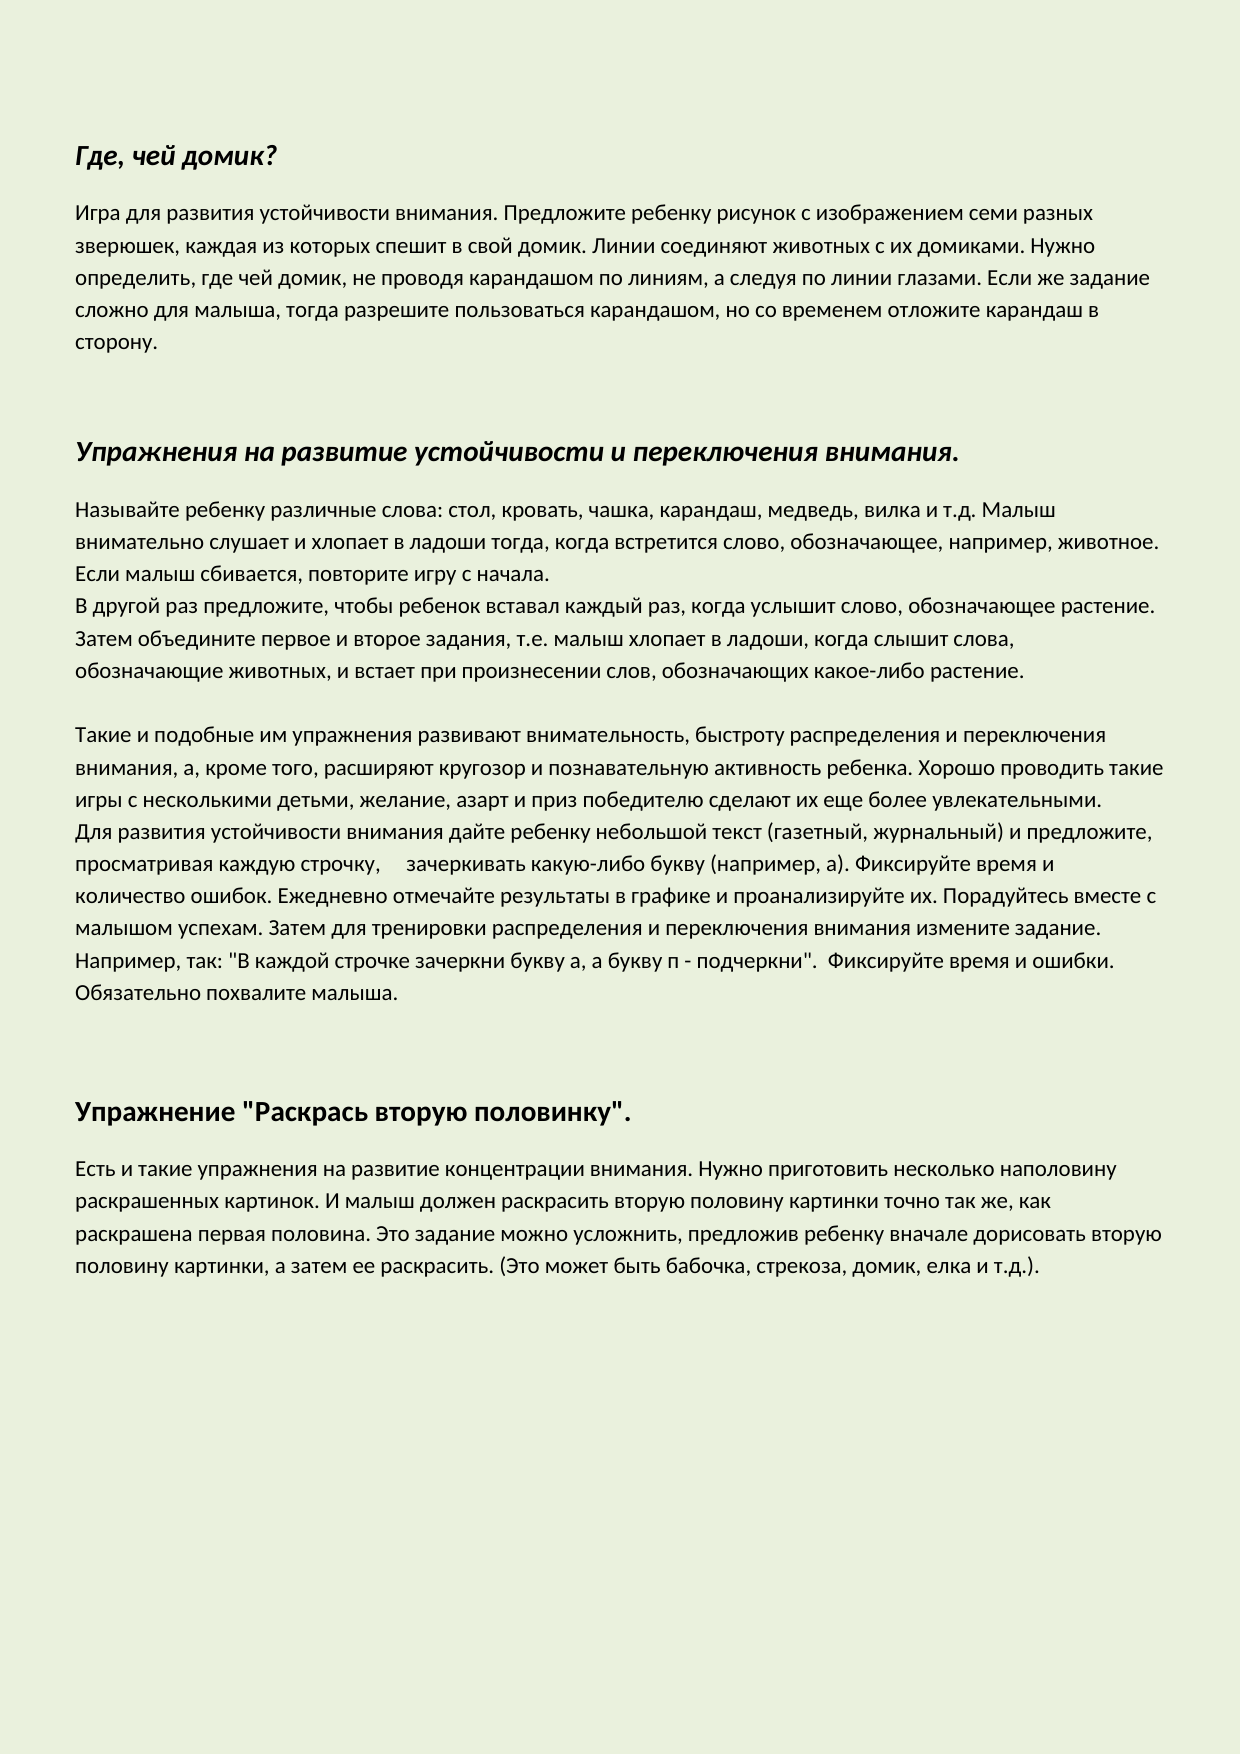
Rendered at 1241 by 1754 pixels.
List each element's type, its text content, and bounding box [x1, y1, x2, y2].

text Упражнения на развитие устойчивости и переключения внимания. [75, 433, 1165, 469]
text Упражнение "Раскрась вторую половинку". [75, 1093, 1165, 1128]
text Называйте ребенку различные слова: стол, кровать, чашка, карандаш, медведь, вилка и т.д. Малыш внимательно слушает и хлопает в ладоши тогда, когда встретится слово, обозначающее, например, животное. Если малыш сбивается, повторите игру с начала. В другой раз предложите, чтобы ребенок вставал каждый раз, когда услышит слово, обозначающее растение. Затем объедините первое и второе задания, т.е. малыш хлопает в ладоши, когда слышит слова, обозначающие животных, и встает при произнесении слов, обозначающих какое-либо растение. Такие и подобные им упражнения развивают внимательность, быстроту распределения и переключения внимания, а, кроме того, расширяют кругозор и познавательную активность ребенка. Хорошо проводить такие игры с несколькими детьми, желание, азарт и приз победителю сделают их еще более увлекательными. Для развития устойчивости внимания дайте ребенку небольшой текст (газетный, журнальный) и предложите, просматривая каждую строчку, зачеркивать какую-либо букву (например, а). Фиксируйте время и количество ошибок. Ежедневно отмечайте результаты в графике и проанализируйте их. Порадуйтесь вместе с малышом успехам. Затем для тренировки распределения и переключения внимания измените задание. Например, так: "В каждой строчке зачеркни букву а, а букву п - подчеркни". Фиксируйте время и ошибки. Обязательно похвалите малыша. [75, 495, 1165, 1006]
text Игра для развития устойчивости внимания. Предложите ребенку рисунок с изображением семи разных зверюшек, каждая из которых спешит в свой домик. Линии соединяют животных с их домиками. Нужно определить, где чей домик, не проводя карандашом по линиям, а следуя по линии глазами. Если же задание сложно для малыша, тогда разрешите пользоваться карандашом, но со временем отложите карандаш в сторону. [75, 198, 1165, 355]
text Есть и такие упражнения на развитие концентрации внимания. Нужно приготовить несколько наполовину раскрашенных картинок. И малыш должен раскрасить вторую половину картинки точно так же, как раскрашена первая половина. Это задание можно усложнить, предложив ребенку вначале дорисовать вторую половину картинки, а затем ее раскрасить. (Это может быть бабочка, стрекоза, домик, елка и т.д.). [75, 1154, 1165, 1279]
text Где, чей домик? [75, 137, 1165, 172]
